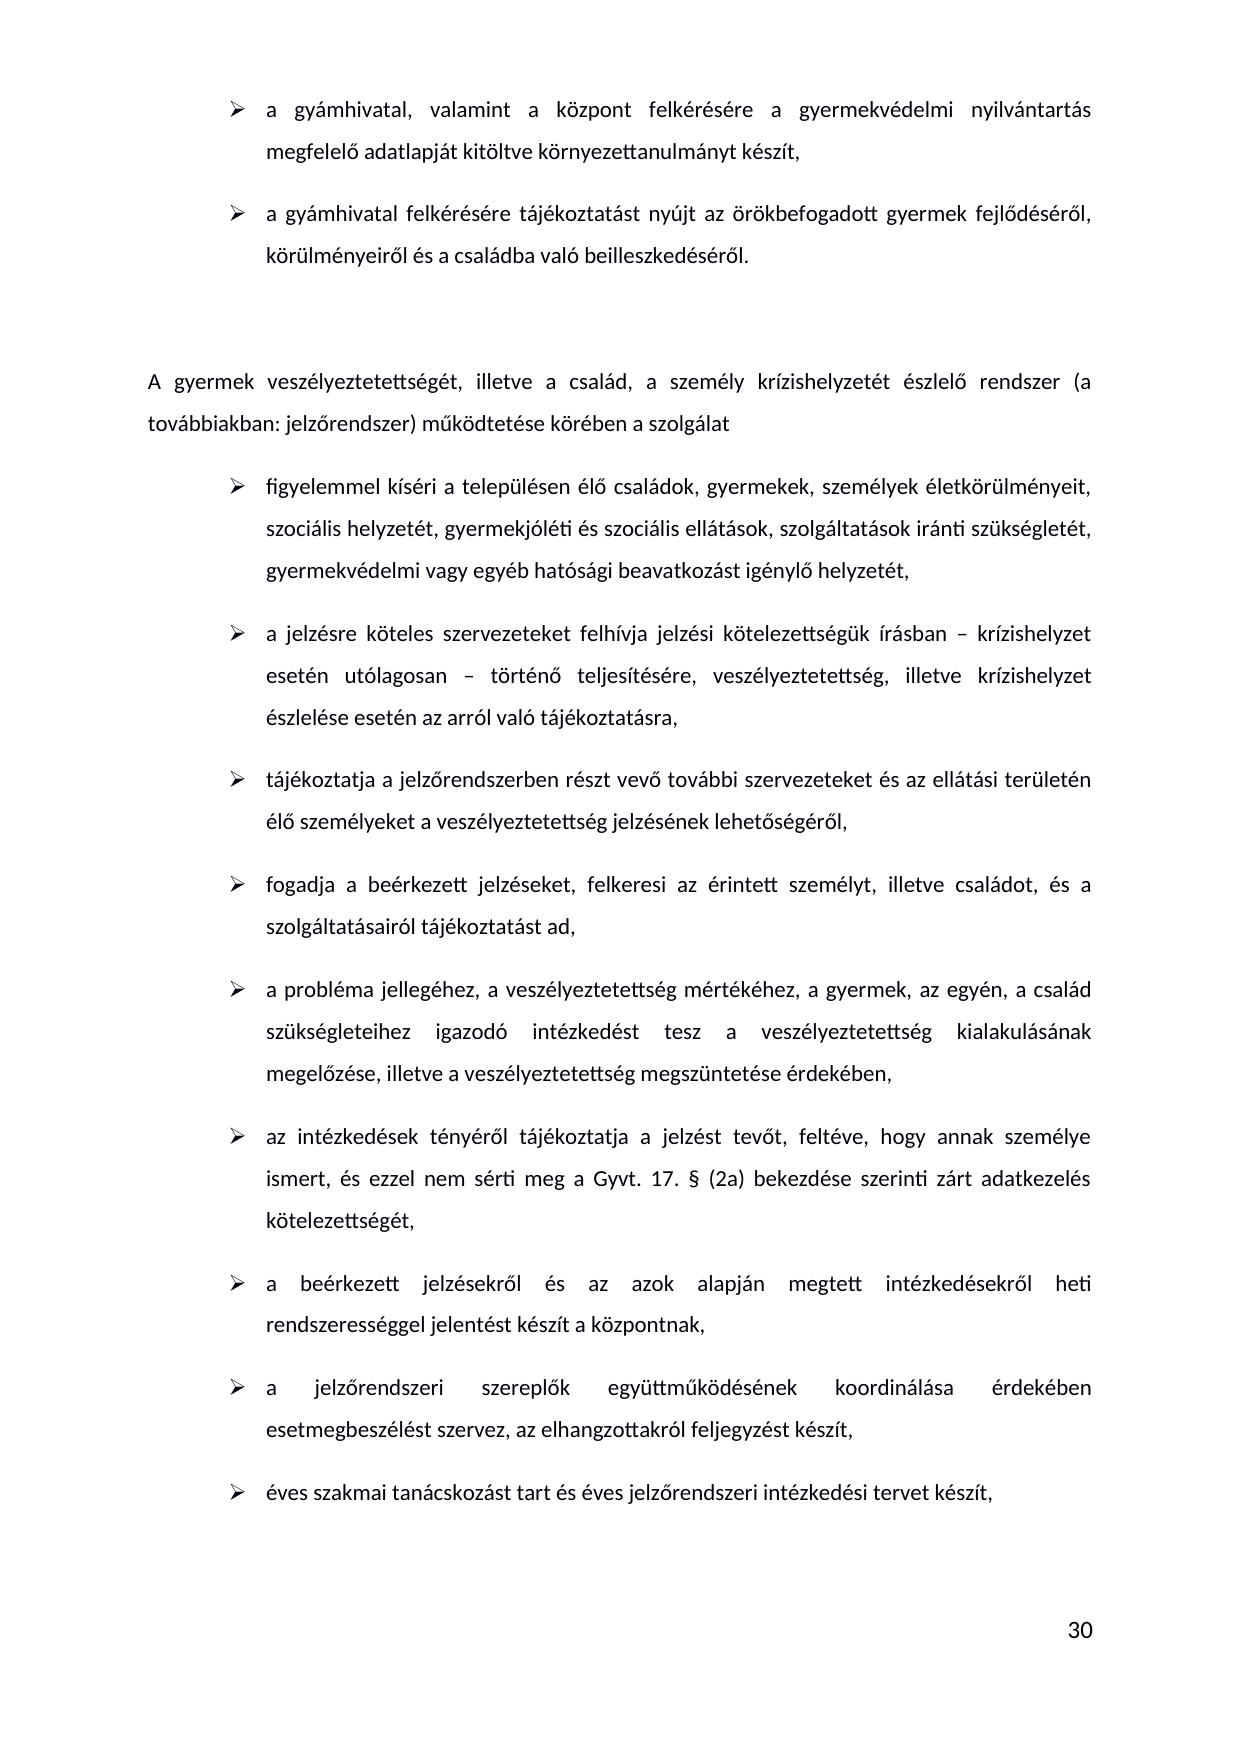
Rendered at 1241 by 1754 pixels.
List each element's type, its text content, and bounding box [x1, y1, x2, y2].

list fogadja a beérkezett jelzéseket, felkeresi az érintett személyt, illetve családot, és a szolgáltatásairól tájékoztatást ad, [228, 870, 1093, 940]
list tájékoztatja a jelzőrendszerben részt vevő további szervezeteket és az ellátási területén élő személyeket a veszélyeztetettség jelzésének lehetőségéről, [228, 766, 1093, 836]
list figyelemmel kíséri a településen élő családok, gyermekek, személyek életkörülményeit, szociális helyzetét, gyermekjóléti és szociális ellátások, szolgáltatások iránti szükségletét, gyermekvédelmi vagy egyéb hatósági beavatkozást igénylő helyzetét, [228, 472, 1093, 584]
list a beérkezett jelzésekről és az azok alapján megtett intézkedésekről heti rendszerességgel jelentést készít a központnak, [228, 1269, 1093, 1339]
list a probléma jellegéhez, a veszélyeztetettség mértékéhez, a gyermek, az egyén, a család szükségleteihez igazodó intézkedést tesz a veszélyeztetettség kialakulásának megelőzése, illetve a veszélyeztetettség megszüntetése érdekében, [228, 975, 1093, 1087]
list a jelzőrendszeri szereplők együttműködésének koordinálása érdekében esetmegbeszélést szervez, az elhangzottakról feljegyzést készít, [228, 1373, 1093, 1443]
list éves szakmai tanácskozást tart és éves jelzőrendszeri intézkedési tervet készít, [228, 1478, 1093, 1506]
list a jelzésre köteles szervezeteket felhívja jelzési kötelezettségük írásban – krízishelyzet esetén utólagosan – történő teljesítésére, veszélyeztetettség, illetve krízishelyzet észlelése esetén az arról való tájékoztatásra, [228, 619, 1093, 731]
list az intézkedések tényéről tájékoztatja a jelzést tevőt, feltéve, hogy annak személye ismert, és ezzel nem sérti meg a Gyvt. 17. § (2a) bekezdése szerinti zárt adatkezelés kötelezettségét, [228, 1122, 1093, 1234]
list a gyámhivatal, valamint a központ felkérésére a gyermekvédelmi nyilvántartás megfelelő adatlapját kitöltve környezettanulmányt készít, [228, 95, 1093, 165]
list a gyámhivatal felkérésére tájékoztatást nyújt az örökbefogadott gyermek fejlődéséről, körülményeiről és a családba való beilleszkedéséről. [228, 199, 1093, 269]
text A gyermek veszélyeztetettségét, illetve a család, a személy krízishelyzetét észlelő rendszer (a továbbiakban: jelzőrendszer) működtetése körében a szolgálat [148, 367, 1093, 437]
